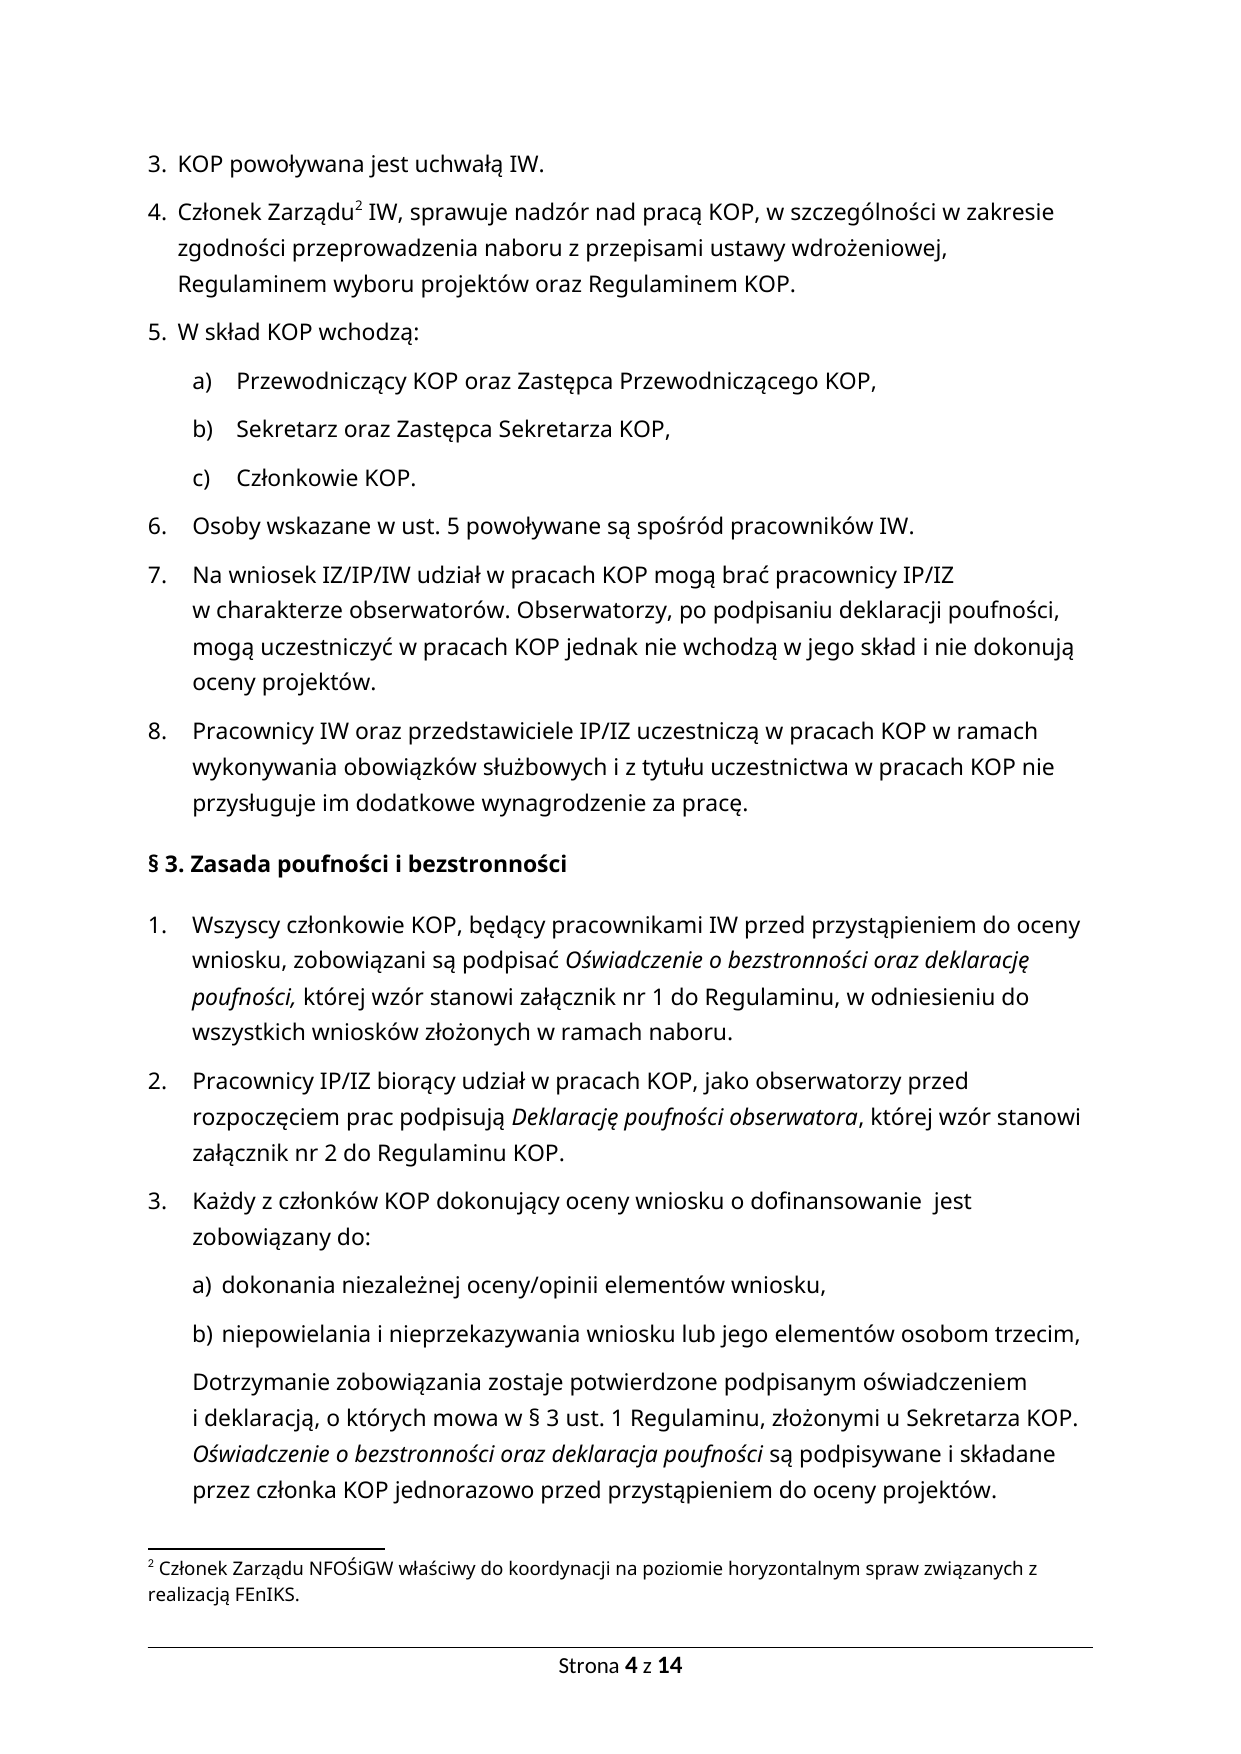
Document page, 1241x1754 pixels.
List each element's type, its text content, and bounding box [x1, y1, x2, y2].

list KOP powoływana jest uchwałą IW. [148, 148, 1093, 179]
subtitle § 3. Zasada poufności i bezstronności [148, 848, 1093, 879]
list Osoby wskazane w ust. 5 powoływane są spośród pracowników IW. [148, 510, 1093, 541]
list Pracownicy IW oraz przedstawiciele IP/IZ uczestniczą w pracach KOP w ramach wykonywania obowiązków służbowych i z tytułu uczestnictwa w pracach KOP nie przysługuje im dodatkowe wynagrodzenie za pracę. [148, 715, 1093, 818]
list Pracownicy IP/IZ biorący udział w pracach KOP, jako obserwatorzy przed rozpoczęciem prac podpisują Deklarację poufności obserwatora, której wzór stanowi załącznik nr 2 do Regulaminu KOP. [148, 1065, 1093, 1168]
list dokonania niezależnej oceny/opinii elementów wniosku, [192, 1269, 1093, 1301]
list Członek Zarządu IW, sprawuje nadzór nad pracą KOP, w szczególności w zakresie zgodności przeprowadzenia naboru z przepisami ustawy wdrożeniowej, Regulaminem wyboru projektów oraz Regulaminem KOP. [148, 196, 1093, 299]
list Sekretarz oraz Zastępca Sekretarza KOP, [192, 413, 1093, 444]
list Członkowie KOP. [192, 462, 1093, 493]
text Dotrzymanie zobowiązania zostaje potwierdzone podpisanym oświadczeniem i deklaracją, o których mowa w § 3 ust. 1 Regulaminu, złożonymi u Sekretarza KOP. Oświadczenie o bezstronności oraz deklaracja poufności są podpisywane i składane przez członka KOP jednorazowo przed przystąpieniem do oceny projektów. [192, 1366, 1093, 1505]
list niepowielania i nieprzekazywania wniosku lub jego elementów osobom trzecim, [192, 1318, 1093, 1349]
list W skład KOP wchodzą: [148, 316, 1093, 348]
list Na wniosek IZ/IP/IW udział w pracach KOP mogą brać pracownicy IP/IZ w charakterze obserwatorów. Obserwatorzy, po podpisaniu deklaracji poufności, mogą uczestniczyć w pracach KOP jednak nie wchodzą w jego skład i nie dokonują oceny projektów. [148, 558, 1093, 698]
list Przewodniczący KOP oraz Zastępca Przewodniczącego KOP, [192, 365, 1093, 396]
list Wszyscy członkowie KOP, będący pracownikami IW przed przystąpieniem do oceny wniosku, zobowiązani są podpisać Oświadczenie o bezstronności oraz deklarację poufności, której wzór stanowi załącznik nr 1 do Regulaminu, w odniesieniu do wszystkich wniosków złożonych w ramach naboru. [148, 908, 1093, 1048]
list Każdy z członków KOP dokonujący oceny wniosku o dofinansowanie jest zobowiązany do: [148, 1185, 1093, 1252]
